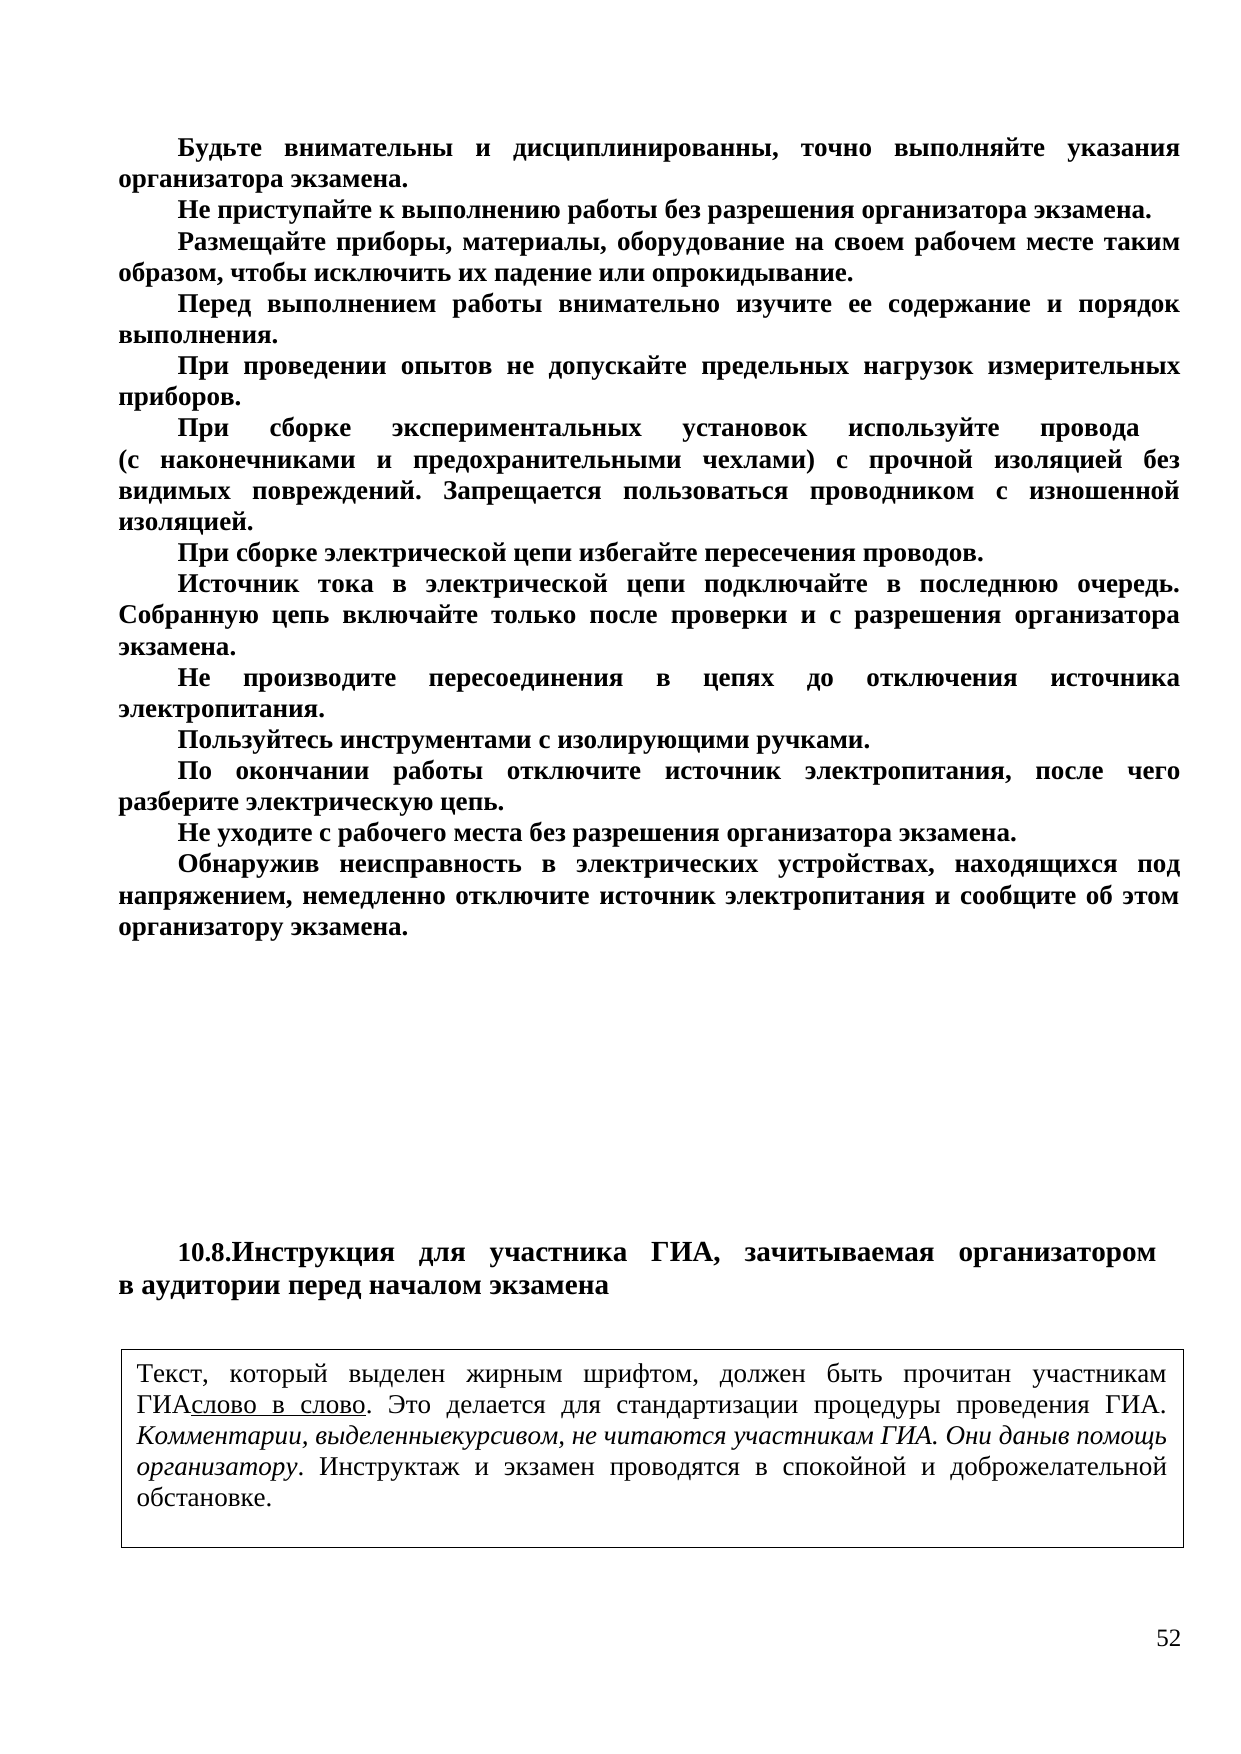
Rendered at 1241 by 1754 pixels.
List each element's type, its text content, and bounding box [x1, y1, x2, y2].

text Перед выполнением работы внимательно изучите ее содержание и порядок выполнения. [118, 287, 1181, 349]
text Не уходите с рабочего места без разрешения организатора экзамена. [118, 816, 1181, 848]
text Будьте внимательны и дисциплинированны, точно выполняйте указания организатора экзамена. [118, 131, 1181, 193]
text Не приступайте к выполнению работы без разрешения организатора экзамена. [118, 193, 1181, 225]
text При сборке экспериментальных установок используйте провода (с наконечниками и предохранительными чехлами) с прочной изоляцией без видимых повреждений. Запрещается пользоваться проводником с изношенной изоляцией. [118, 412, 1181, 536]
text При сборке электрической цепи избегайте пересечения проводов. [118, 536, 1181, 567]
list 10.8.Инструкция для участника ГИА, зачитываемая организатором в аудитории перед началом экзамена [118, 1234, 1181, 1301]
text Обнаружив неисправность в электрических устройствах, находящихся под напряжением, немедленно отключите источник электропитания и сообщите об этом организатору экзамена. [118, 848, 1181, 941]
text Пользуйтесь инструментами с изолирующими ручками. [118, 723, 1181, 754]
text Не производите пересоединения в цепях до отключения источника электропитания. [118, 661, 1181, 723]
text Размещайте приборы, материалы, оборудование на своем рабочем месте таким образом, чтобы исключить их падение или опрокидывание. [118, 225, 1181, 287]
text По окончании работы отключите источник электропитания, после чего разберите электрическую цепь. [118, 754, 1181, 816]
text Источник тока в электрической цепи подключайте в последнюю очередь. Собранную цепь включайте только после проверки и с разрешения организатора экзамена. [118, 567, 1181, 661]
text При проведении опытов не допускайте предельных нагрузок измерительных приборов. [118, 349, 1181, 412]
